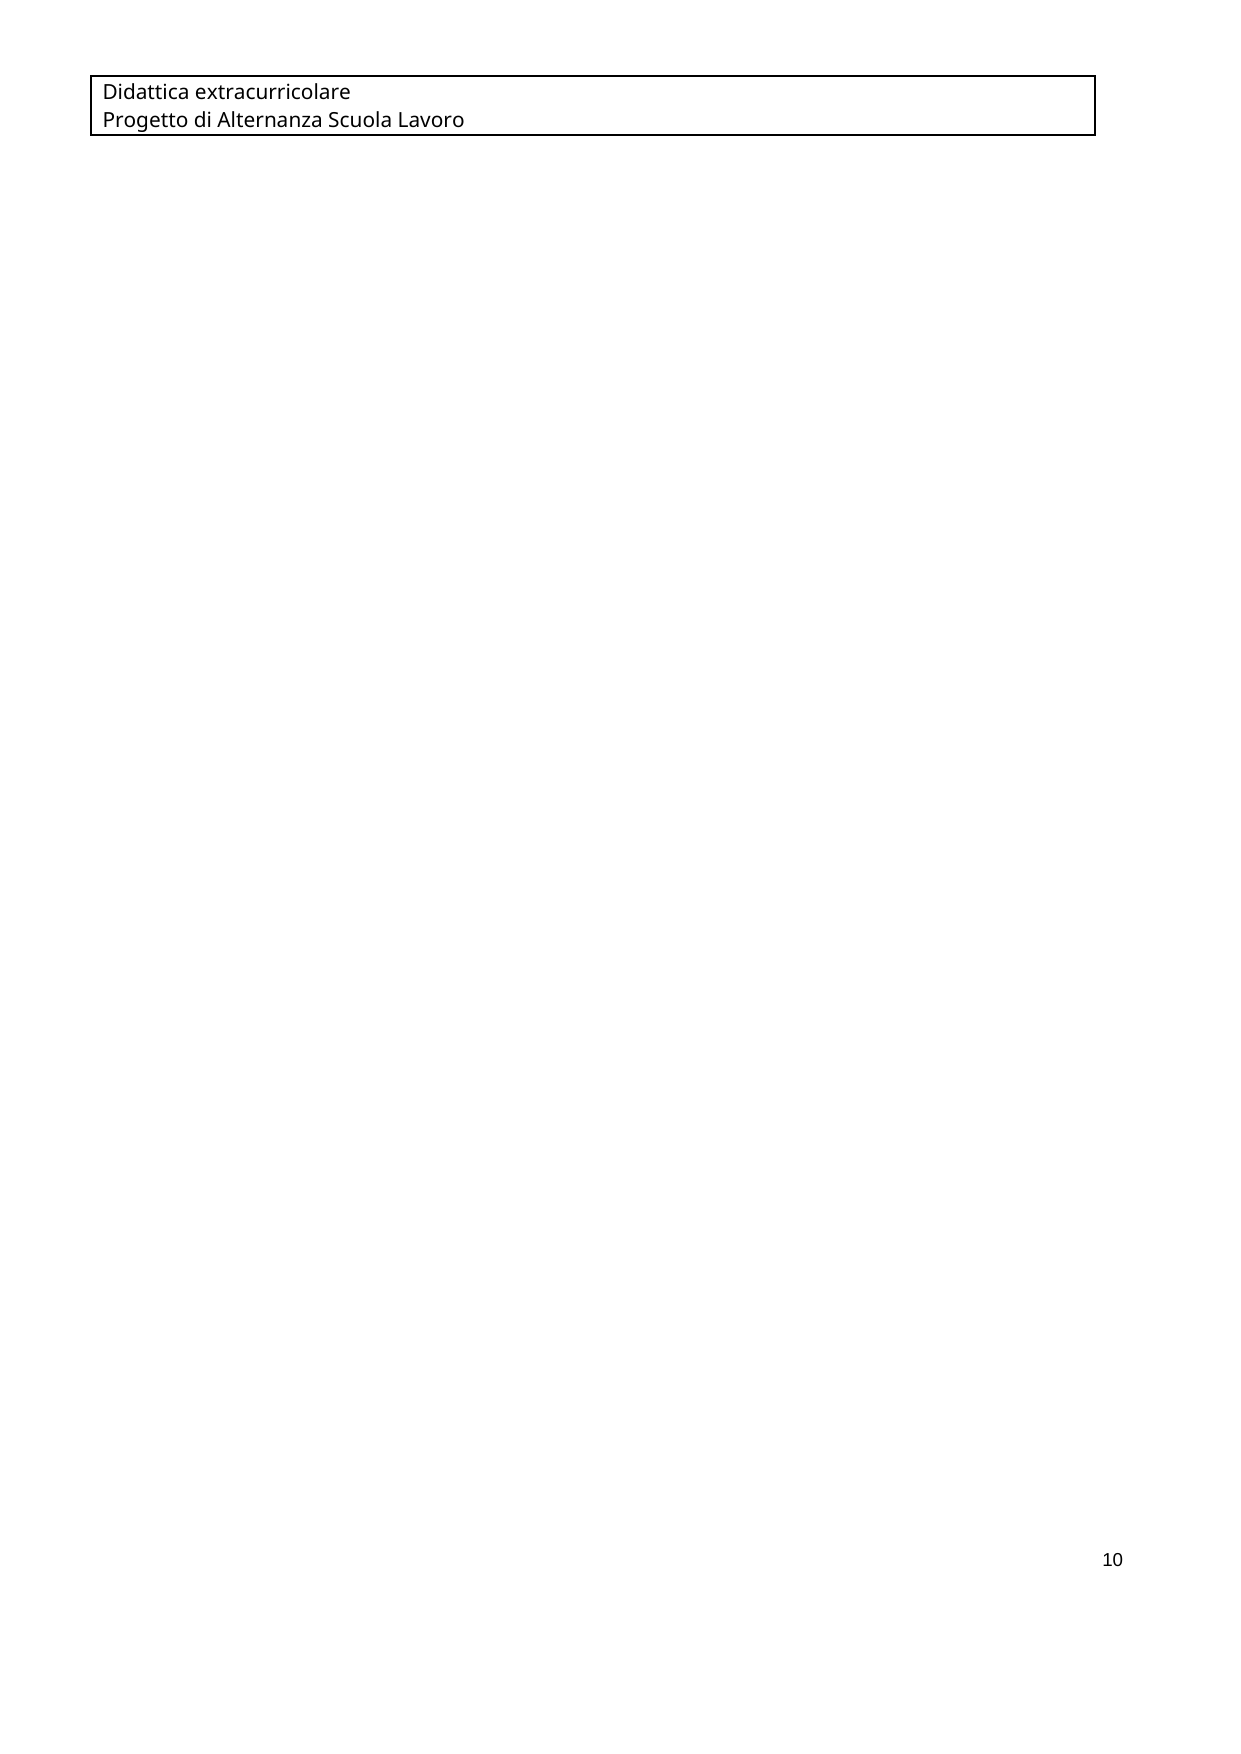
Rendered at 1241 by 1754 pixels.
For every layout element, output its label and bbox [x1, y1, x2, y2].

table_header [92, 77, 1094, 134]
